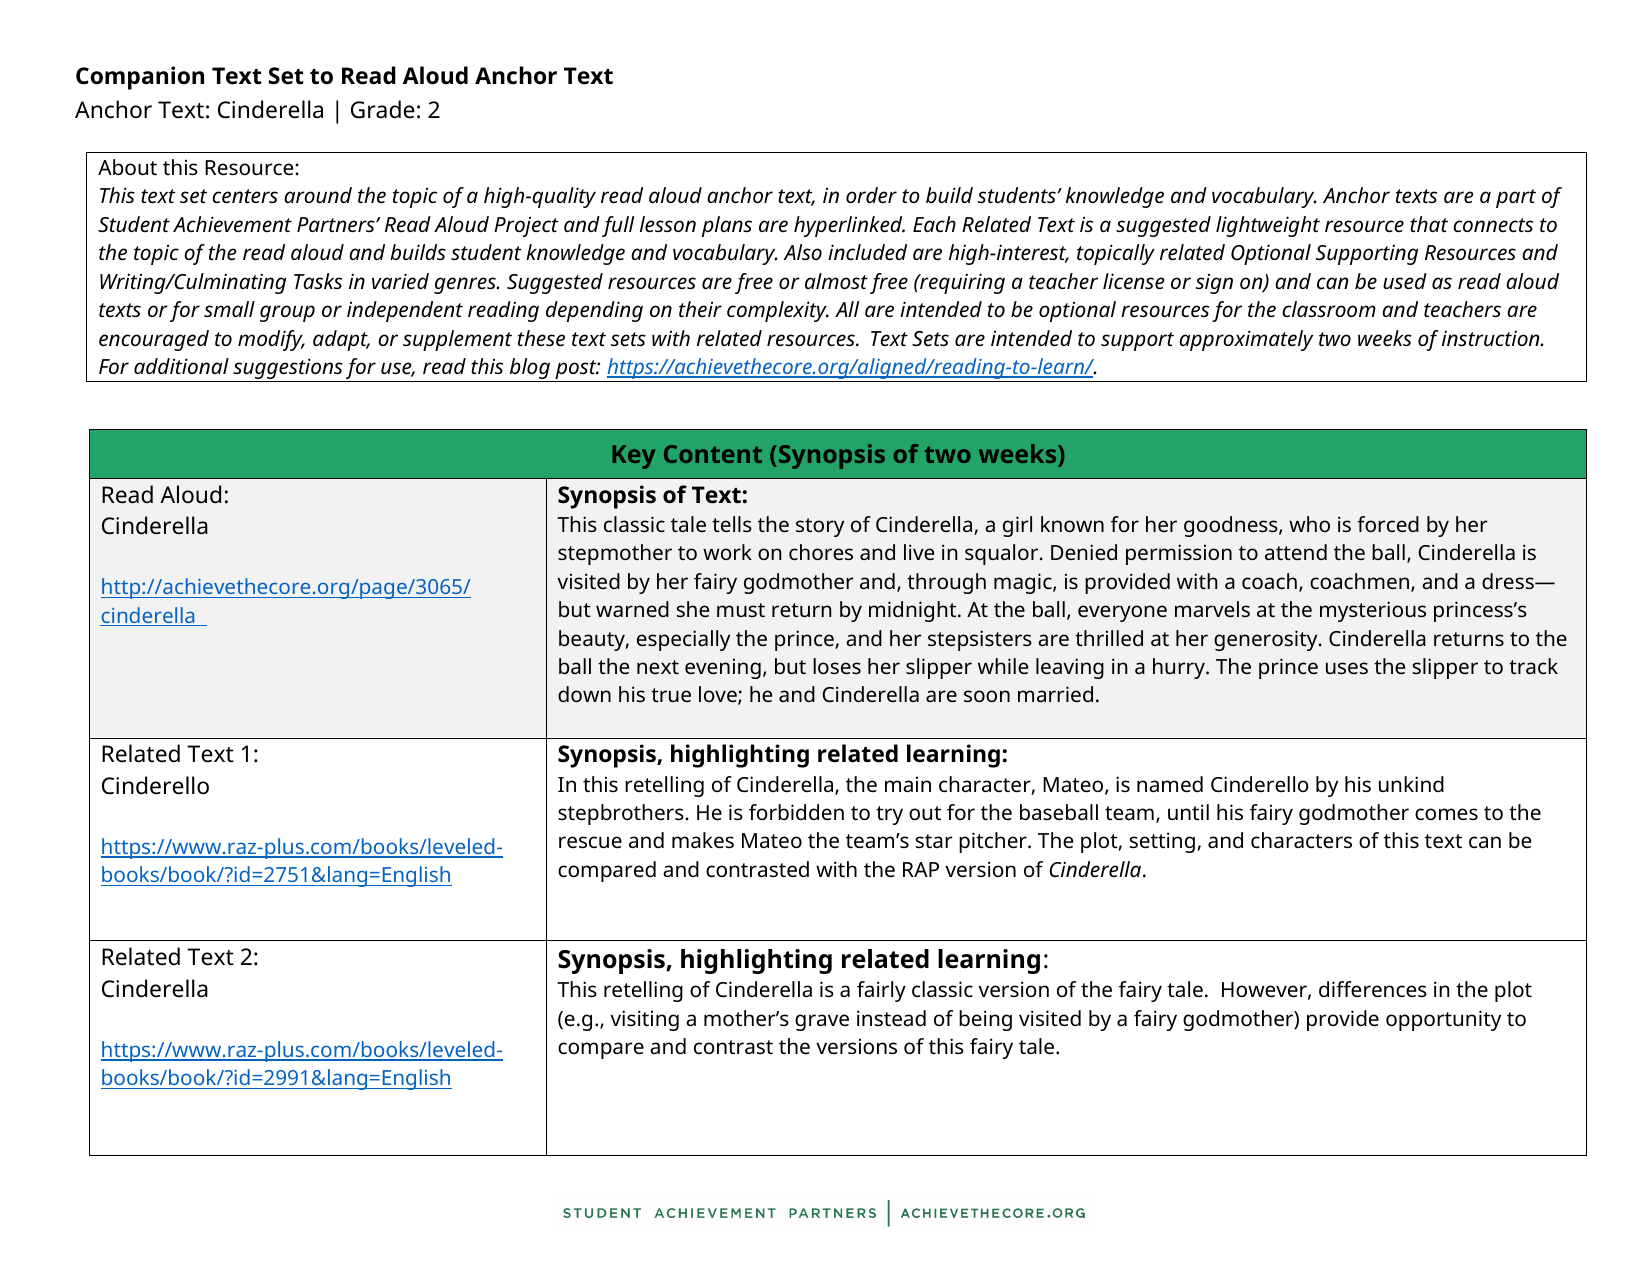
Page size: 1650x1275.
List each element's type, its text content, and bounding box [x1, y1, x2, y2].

table_header Key Content (Synopsis of two weeks) [90, 430, 1586, 478]
picture [551, 1196, 1099, 1230]
table_cell Related Text 2: Cinderella https://www.raz-plus.com/books/leveled-books/book/?id=2991&lang=English [90, 941, 546, 1154]
table_cell Related Text 1: Cinderello https://www.raz-plus.com/books/leveled-books/book/?id=2751&lang=English [90, 739, 546, 940]
table_cell Synopsis, highlighting related learning: In this retelling of Cinderella, the main character, Mateo, is named Cinderello by his unkind stepbrothers. He is forbidden to try out for the baseball team, until his fairy godmother comes to the rescue and makes Mateo the team’s star pitcher. The plot, setting, and characters of this text can be compared and contrasted with the RAP version of Cinderella. [547, 739, 1586, 940]
table_cell Synopsis, highlighting related learning: This retelling of Cinderella is a fairly classic version of the fairy tale. However, differences in the plot (e.g., visiting a mother’s grave instead of being visited by a fairy godmother) provide opportunity to compare and contrast the versions of this fairy tale. [547, 941, 1586, 1154]
table_cell Synopsis of Text: This classic tale tells the story of Cinderella, a girl known for her goodness, who is forced by her stepmother to work on chores and live in squalor. Denied permission to attend the ball, Cinderella is visited by her fairy godmother and, through magic, is provided with a coach, coachmen, and a dress—but warned she must return by midnight. At the ball, everyone marvels at the mysterious princess’s beauty, especially the prince, and her stepsisters are thrilled at her generosity. Cinderella returns to the ball the next evening, but loses her slipper while leaving in a hurry. The prince uses the slipper to track down his true love; he and Cinderella are soon married. [547, 479, 1586, 737]
table_cell Read Aloud: Cinderella http://achievethecore.org/page/3065/ cinderella [90, 479, 546, 737]
table_header About this Resource: This text set centers around the topic of a high-quality read aloud anchor text, in order to build students’ knowledge and vocabulary. Anchor texts are a part of Student Achievement Partners’ Read Aloud Project and full lesson plans are hyperlinked. Each Related Text is a suggested lightweight resource that connects to the topic of the read aloud and builds student knowledge and vocabulary. Also included are high-interest, topically related Optional Supporting Resources and Writing/Culminating Tasks in varied genres. Suggested resources are free or almost free (requiring a teacher license or sign on) and can be used as read aloud texts or for small group or independent reading depending on their complexity. All are intended to be optional resources for the classroom and teachers are encouraged to modify, adapt, or supplement these text sets with related resources. Text Sets are intended to support approximately two weeks of instruction. For additional suggestions for use, read this blog post: https://achievethecore.org/aligned/reading-to-learn/. [87, 153, 1586, 381]
